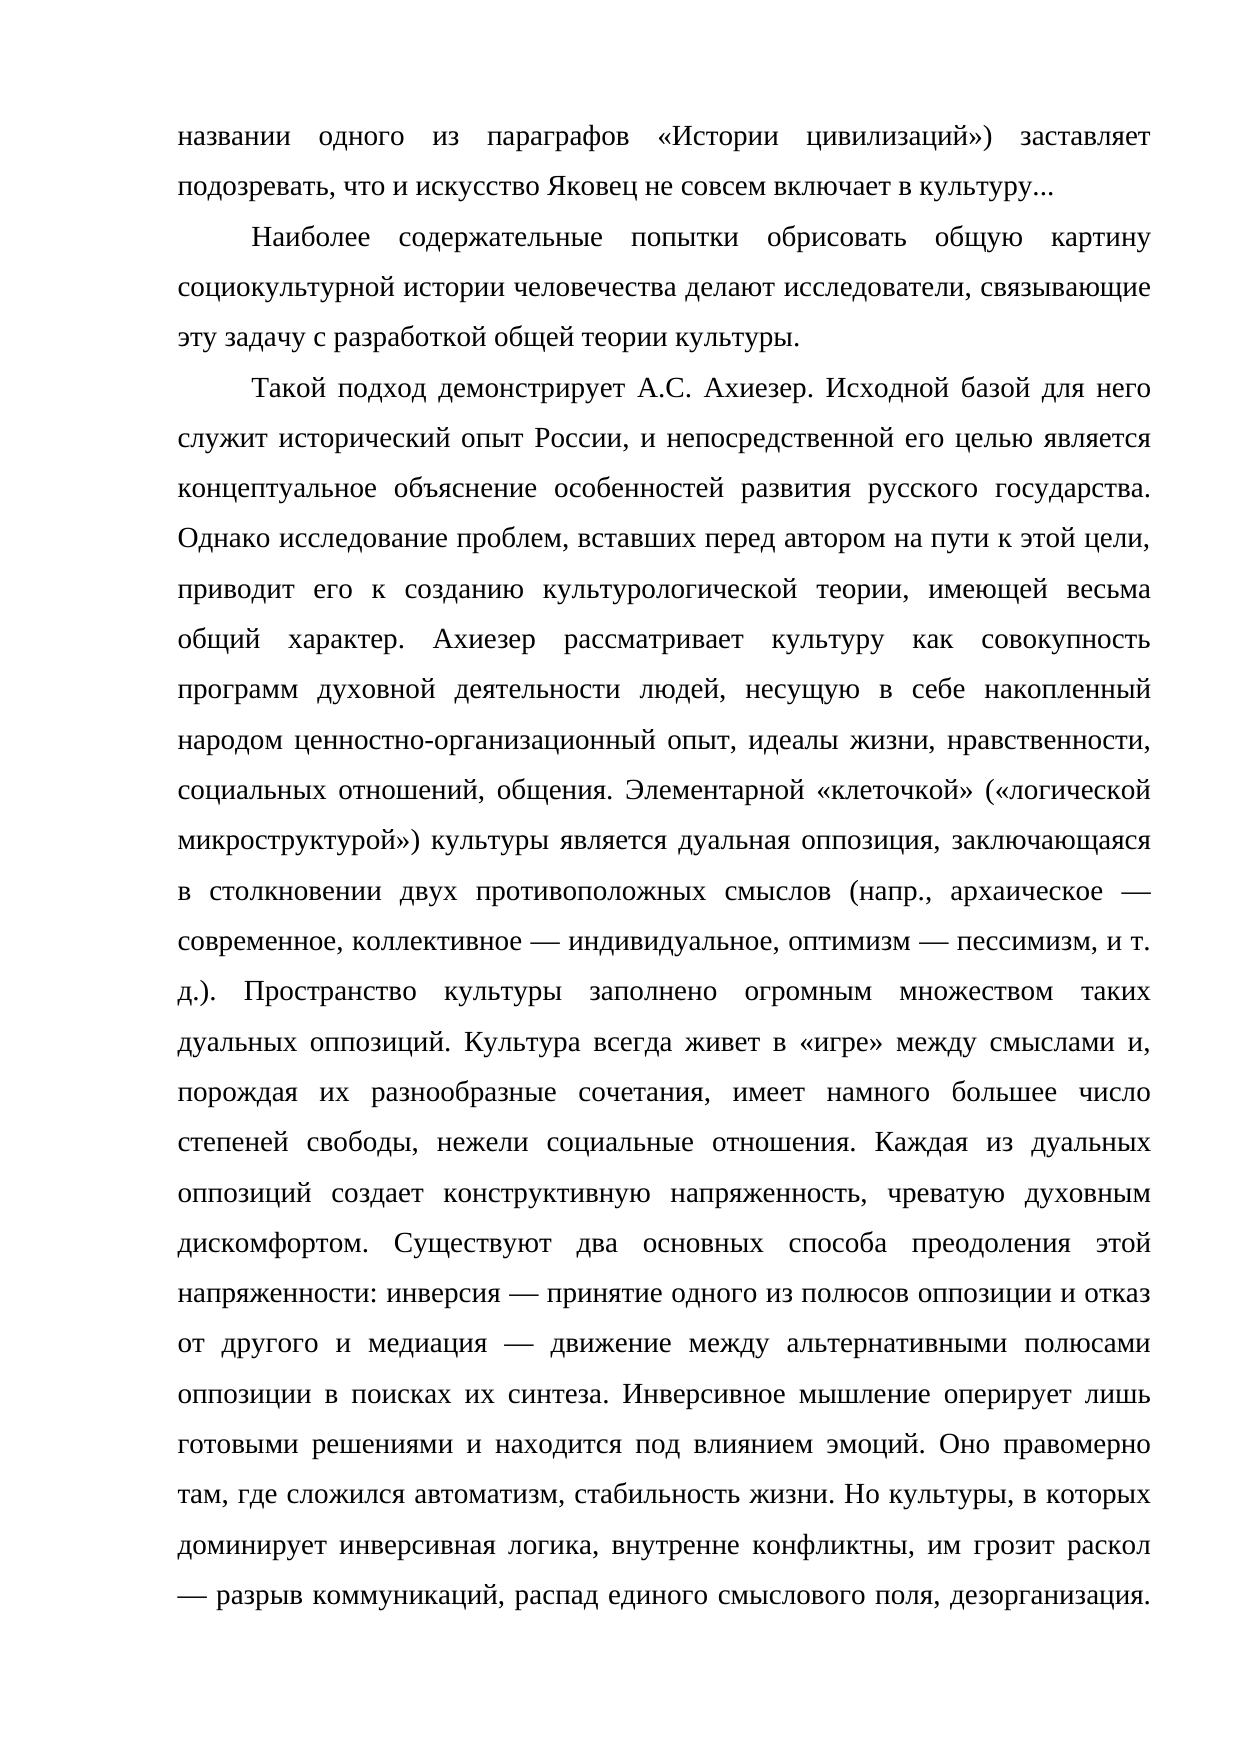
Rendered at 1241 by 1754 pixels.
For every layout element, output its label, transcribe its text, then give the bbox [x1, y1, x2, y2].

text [177, 370, 1152, 1611]
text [177, 118, 1152, 202]
text Наиболее содержательные попытки обрисовать общую картину социокультурной истории человечества делают исследователи, связывающие эту задачу с разработкой общей теории культуры. [177, 219, 1152, 353]
